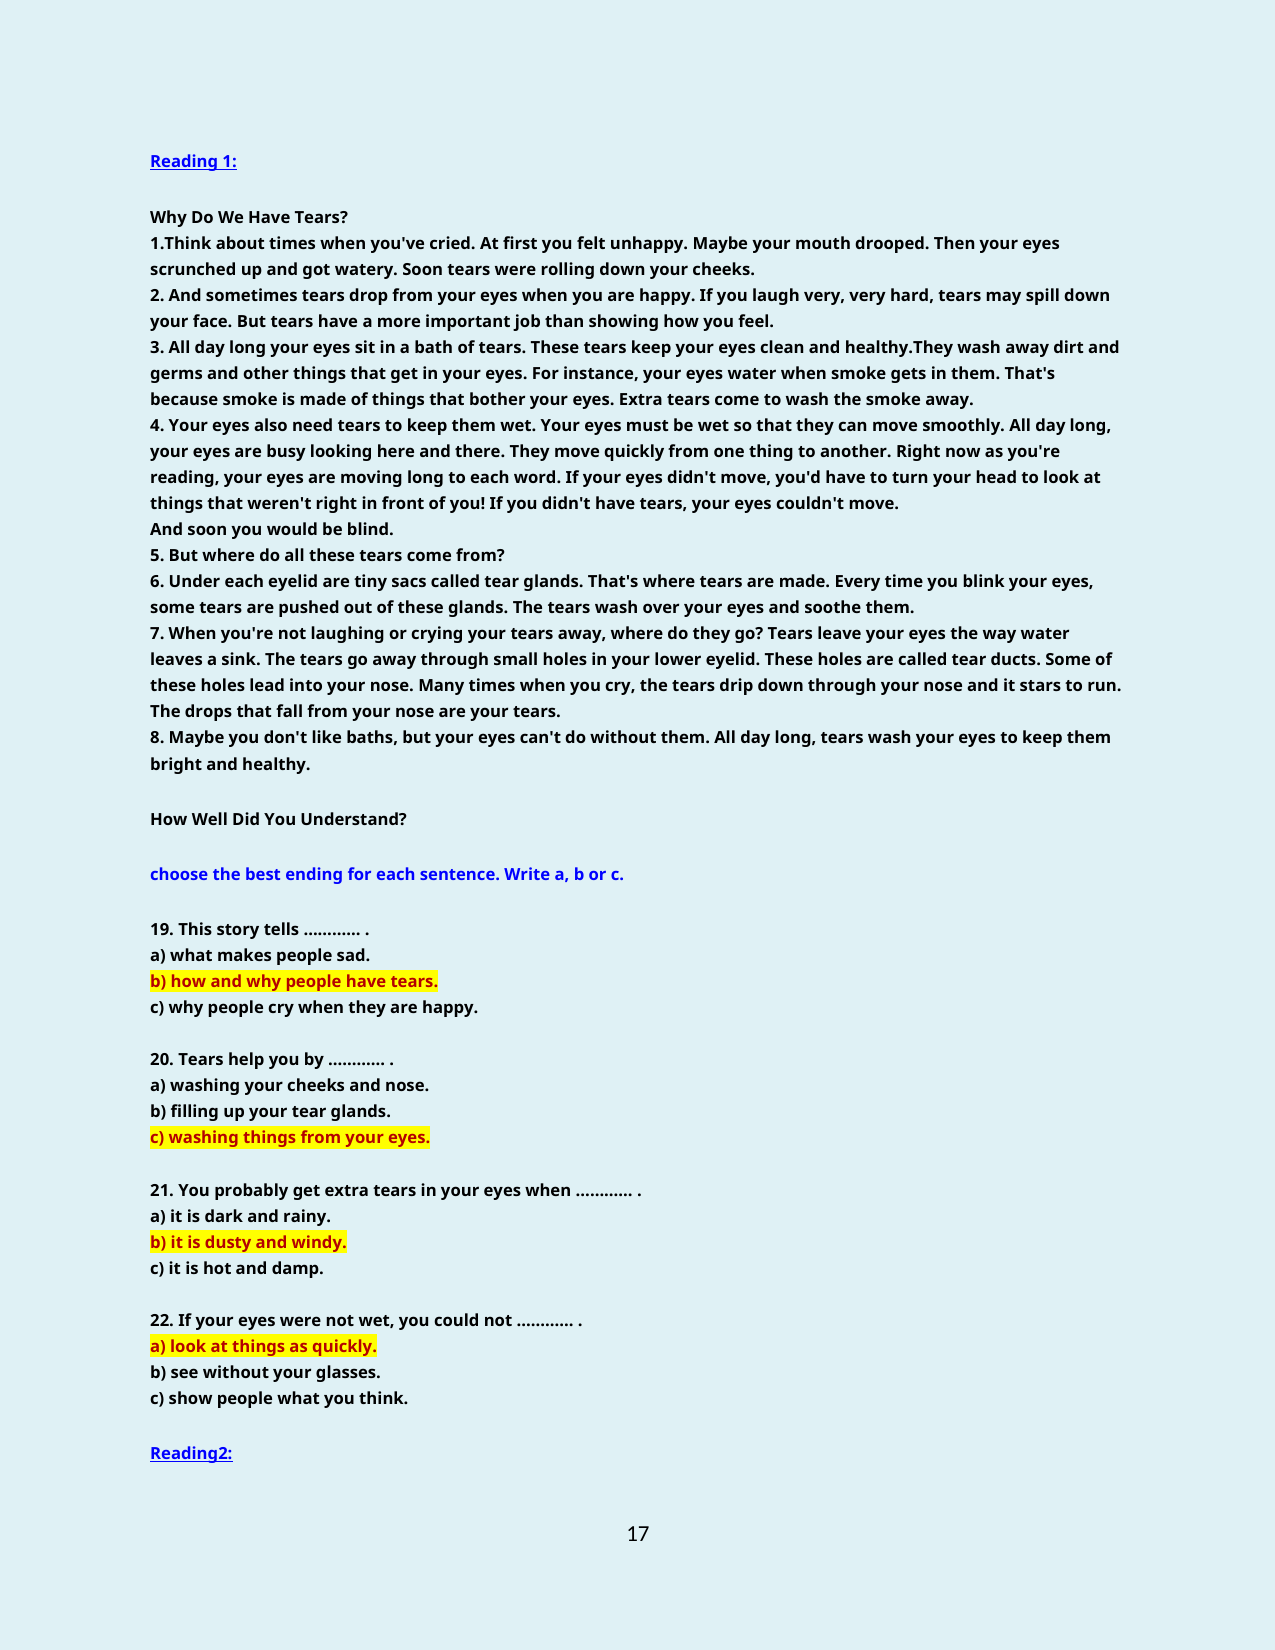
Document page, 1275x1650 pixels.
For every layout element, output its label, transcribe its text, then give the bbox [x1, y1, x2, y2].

text choose the best ending for each sentence. Write a, b or c. [150, 862, 1125, 885]
text Reading 1: [150, 150, 1125, 173]
text Why Do We Have Tears? 1.Think about times when you've cried. At first you felt unhappy. Maybe your mouth drooped. Then your eyes scrunched up and got watery. Soon tears were rolling down your cheeks. 2. And sometimes tears drop from your eyes when you are happy. If you laugh very, very hard, tears may spill down your face. But tears have a more important job than showing how you feel. 3. All day long your eyes sit in a bath of tears. These tears keep your eyes clean and healthy.They wash away dirt and germs and other things that get in your eyes. For instance, your eyes water when smoke gets in them. That's because smoke is made of things that bother your eyes. Extra tears come to wash the smoke away. 4. Your eyes also need tears to keep them wet. Your eyes must be wet so that they can move smoothly. All day long, your eyes are busy looking here and there. They move quickly from one thing to another. Right now as you're reading, your eyes are moving long to each word. If your eyes didn't move, you'd have to turn your head to look at things that weren't right in front of you! If you didn't have tears, your eyes couldn't move. And soon you would be blind. 5. But where do all these tears come from? 6. Under each eyelid are tiny sacs called tear glands. That's where tears are made. Every time you blink your eyes, some tears are pushed out of these glands. The tears wash over your eyes and soothe them. 7. When you're not laughing or crying your tears away, where do they go? Tears leave your eyes the way water leaves a sink. The tears go away through small holes in your lower eyelid. These holes are called tear ducts. Some of these holes lead into your nose. Many times when you cry, the tears drip down through your nose and it stars to run. The drops that fall from your nose are your tears. 8. Maybe you don't like baths, but your eyes can't do without them. All day long, tears wash your eyes to keep them bright and healthy. [150, 205, 1125, 775]
text 19. This story tells ………… . a) what makes people sad. b) how and why people have tears. c) why people cry when they are happy. 20. Tears help you by ………… . a) washing your cheeks and nose. b) filling up your tear glands. c) washing things from your eyes. 21. You probably get extra tears in your eyes when ………… . a) it is dark and rainy. b) it is dusty and windy. c) it is hot and damp. 22. If your eyes were not wet, you could not ………… . a) look at things as quickly. b) see without your glasses. c) show people what you think. [150, 918, 1125, 1409]
text How Well Did You Understand? [150, 807, 1125, 830]
text Reading2: [150, 1442, 1125, 1464]
